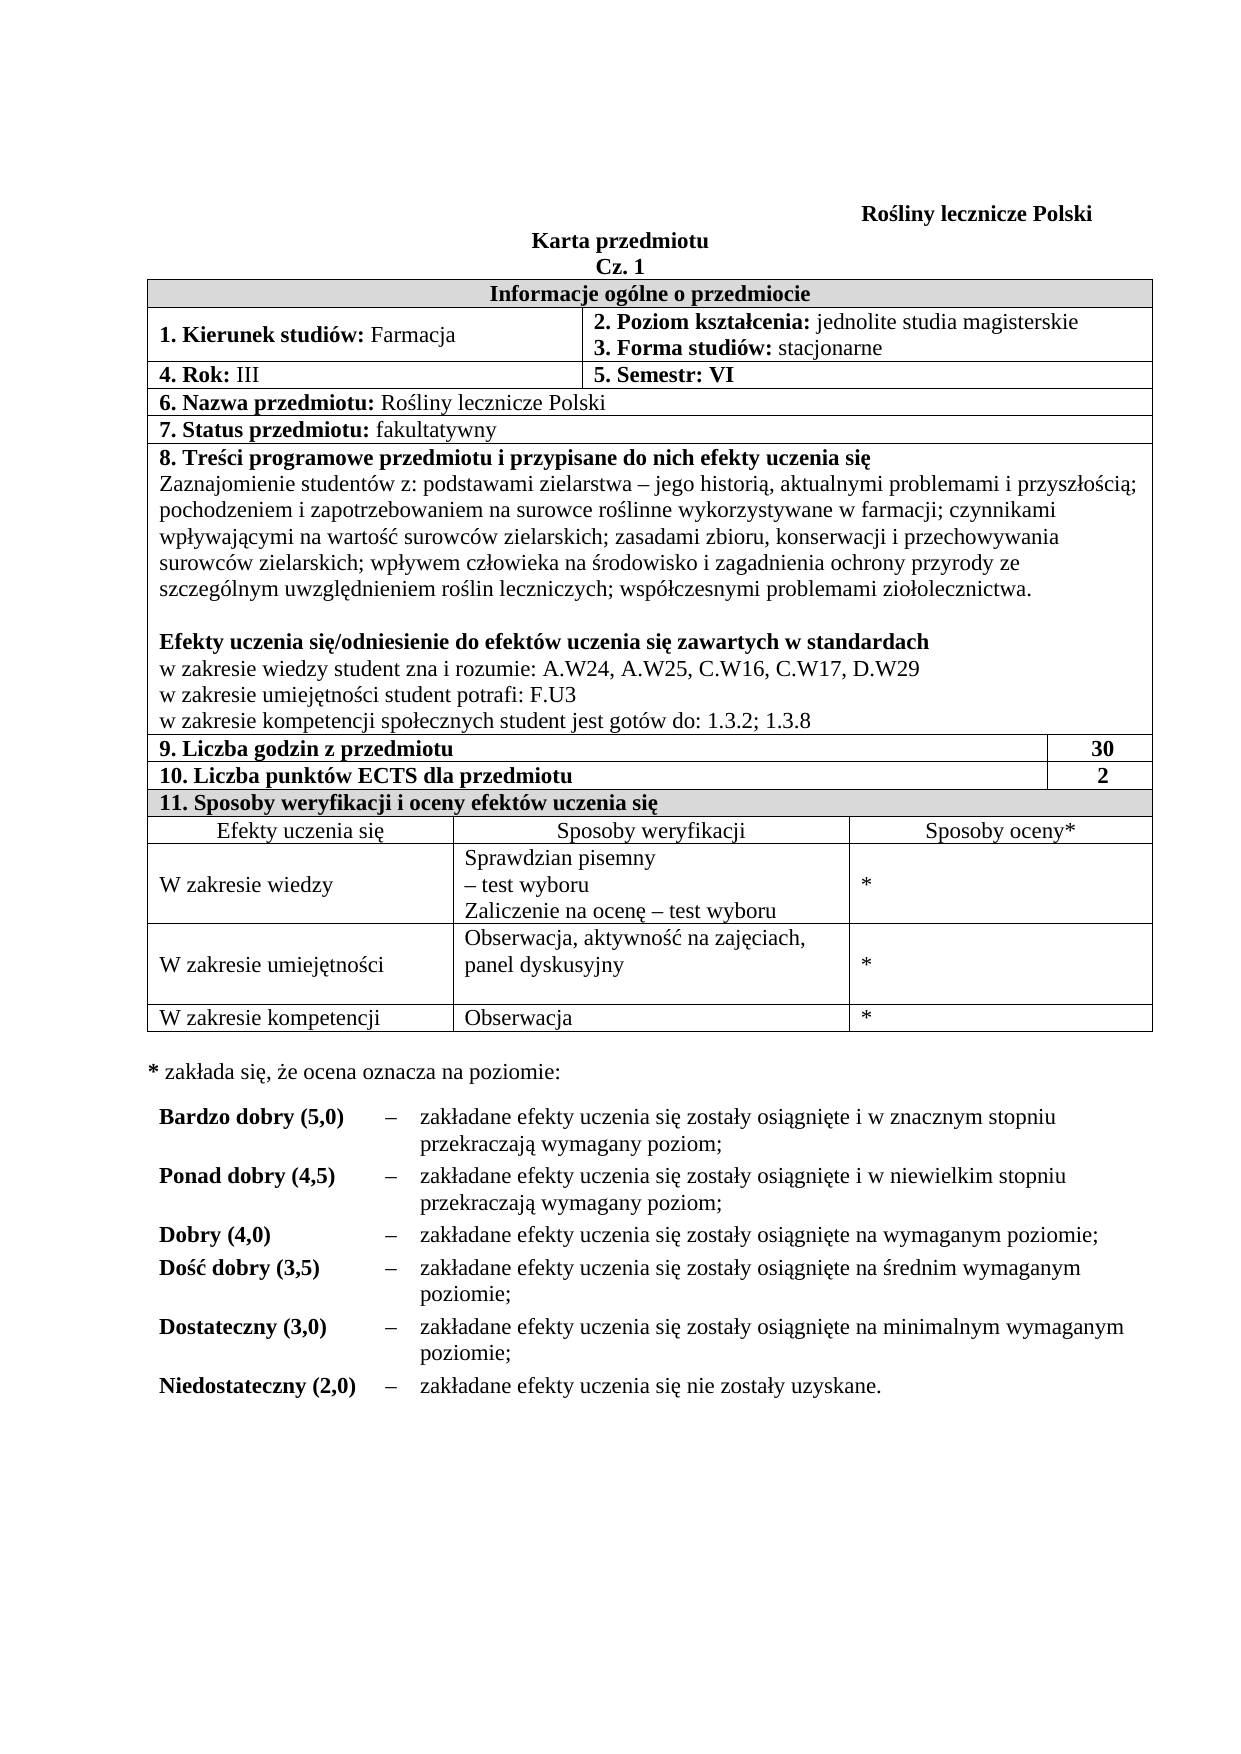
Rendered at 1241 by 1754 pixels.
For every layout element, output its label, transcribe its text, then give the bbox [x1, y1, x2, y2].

table_cell 30 [1048, 735, 1152, 761]
table_cell zakładane efekty uczenia się zostały osiągnięte na średnim wymaganym poziomie; [409, 1248, 1152, 1307]
table_cell Sposoby weryfikacji [454, 817, 849, 843]
table_cell Zaznajomienie studentów z: podstawami zielarstwa – jego historią, aktualnymi problemami i przyszłością; pochodzeniem i zapotrzebowaniem na surowce roślinne wykorzystywane w farmacji; czynnikami wpływającymi na wartość surowców zielarskich; zasadami zbioru, konserwacji i przechowywania surowców zielarskich; wpływem człowieka na środowisko i zagadnienia ochrony przyrody ze szczególnym uwzględnieniem roślin leczniczych; współczesnymi problemami ziołolecznictwa. Efekty uczenia się/odniesienie do efektów uczenia się zawartych w standardach w zakresie wiedzy student zna i rozumie: A.W24, A.W25, C.W16, C.W17, D.W29 w zakresie umiejętności student potrafi: F.U3 w zakresie kompetencji społecznych student jest gotów do: 1.3.2; 1.3.8 [148, 470, 1152, 734]
table_cell zakładane efekty uczenia się zostały osiągnięte na wymaganym poziomie; [409, 1215, 1152, 1248]
table_cell 2 [1048, 762, 1152, 788]
table_cell – [374, 1307, 408, 1366]
table_cell Obserwacja, aktywność na zajęciach, panel dyskusyjny [454, 924, 849, 1003]
text Cz. 1 [148, 253, 1093, 279]
table_cell Ponad dobry (4,5) [148, 1156, 374, 1215]
table_cell – [374, 1366, 408, 1398]
table_cell Niedostateczny (2,0) [148, 1366, 374, 1398]
table_cell * [850, 844, 1152, 923]
table_cell – [374, 1248, 408, 1307]
table_header Bardzo dobry (5,0) [148, 1097, 374, 1156]
table_cell Sposoby oceny* [850, 817, 1152, 843]
table_header – [374, 1097, 408, 1156]
table_cell 11. Sposoby weryfikacji i oceny efektów uczenia się [148, 790, 1152, 816]
table_cell 4. Rok: III [148, 362, 582, 388]
table_cell Efekty uczenia się [148, 817, 453, 843]
table_cell zakładane efekty uczenia się zostały osiągnięte na minimalnym wymaganym poziomie; [409, 1307, 1152, 1366]
table_cell 2. Poziom kształcenia: jednolite studia magisterskie 3. Forma studiów: stacjonarne [583, 308, 1152, 361]
table_cell 6. Nazwa przedmiotu: Rośliny lecznicze Polski [148, 389, 1152, 415]
table_cell * [850, 924, 1152, 1003]
table_cell * [850, 1005, 1152, 1031]
table_cell 5. Semestr: VI [583, 362, 1152, 388]
text Rośliny lecznicze Polski [148, 200, 1093, 227]
table_header zakładane efekty uczenia się zostały osiągnięte i w znacznym stopniu przekraczają wymagany poziom; [409, 1097, 1152, 1156]
table_cell Obserwacja [454, 1005, 849, 1031]
table_cell Dobry (4,0) [148, 1215, 374, 1248]
table_cell W zakresie wiedzy [148, 844, 453, 923]
table_cell Dość dobry (3,5) [148, 1248, 374, 1307]
table_cell – [374, 1156, 408, 1215]
table_cell 1. Kierunek studiów: Farmacja [148, 308, 582, 361]
table_cell W zakresie umiejętności [148, 924, 453, 1003]
table_cell Sprawdzian pisemny – test wyboru Zaliczenie na ocenę – test wyboru [454, 844, 849, 923]
table_cell W zakresie kompetencji [148, 1005, 453, 1031]
text * zakłada się, że ocena oznacza na poziomie: [148, 1058, 1093, 1084]
table_cell Dostateczny (3,0) [148, 1307, 374, 1366]
table_cell 9. Liczba godzin z przedmiotu [148, 735, 1047, 761]
text Karta przedmiotu [148, 227, 1093, 253]
table_cell 7. Status przedmiotu: fakultatywny [148, 416, 1152, 443]
table_cell zakładane efekty uczenia się zostały osiągnięte i w niewielkim stopniu przekraczają wymagany poziom; [409, 1156, 1152, 1215]
table_header Informacje ogólne o przedmiocie [148, 280, 1152, 307]
table_cell – [374, 1215, 408, 1248]
table_cell 10. Liczba punktów ECTS dla przedmiotu [148, 762, 1047, 788]
table_cell zakładane efekty uczenia się nie zostały uzyskane. [409, 1366, 1152, 1398]
table_cell 8. Treści programowe przedmiotu i przypisane do nich efekty uczenia się [148, 444, 1152, 470]
